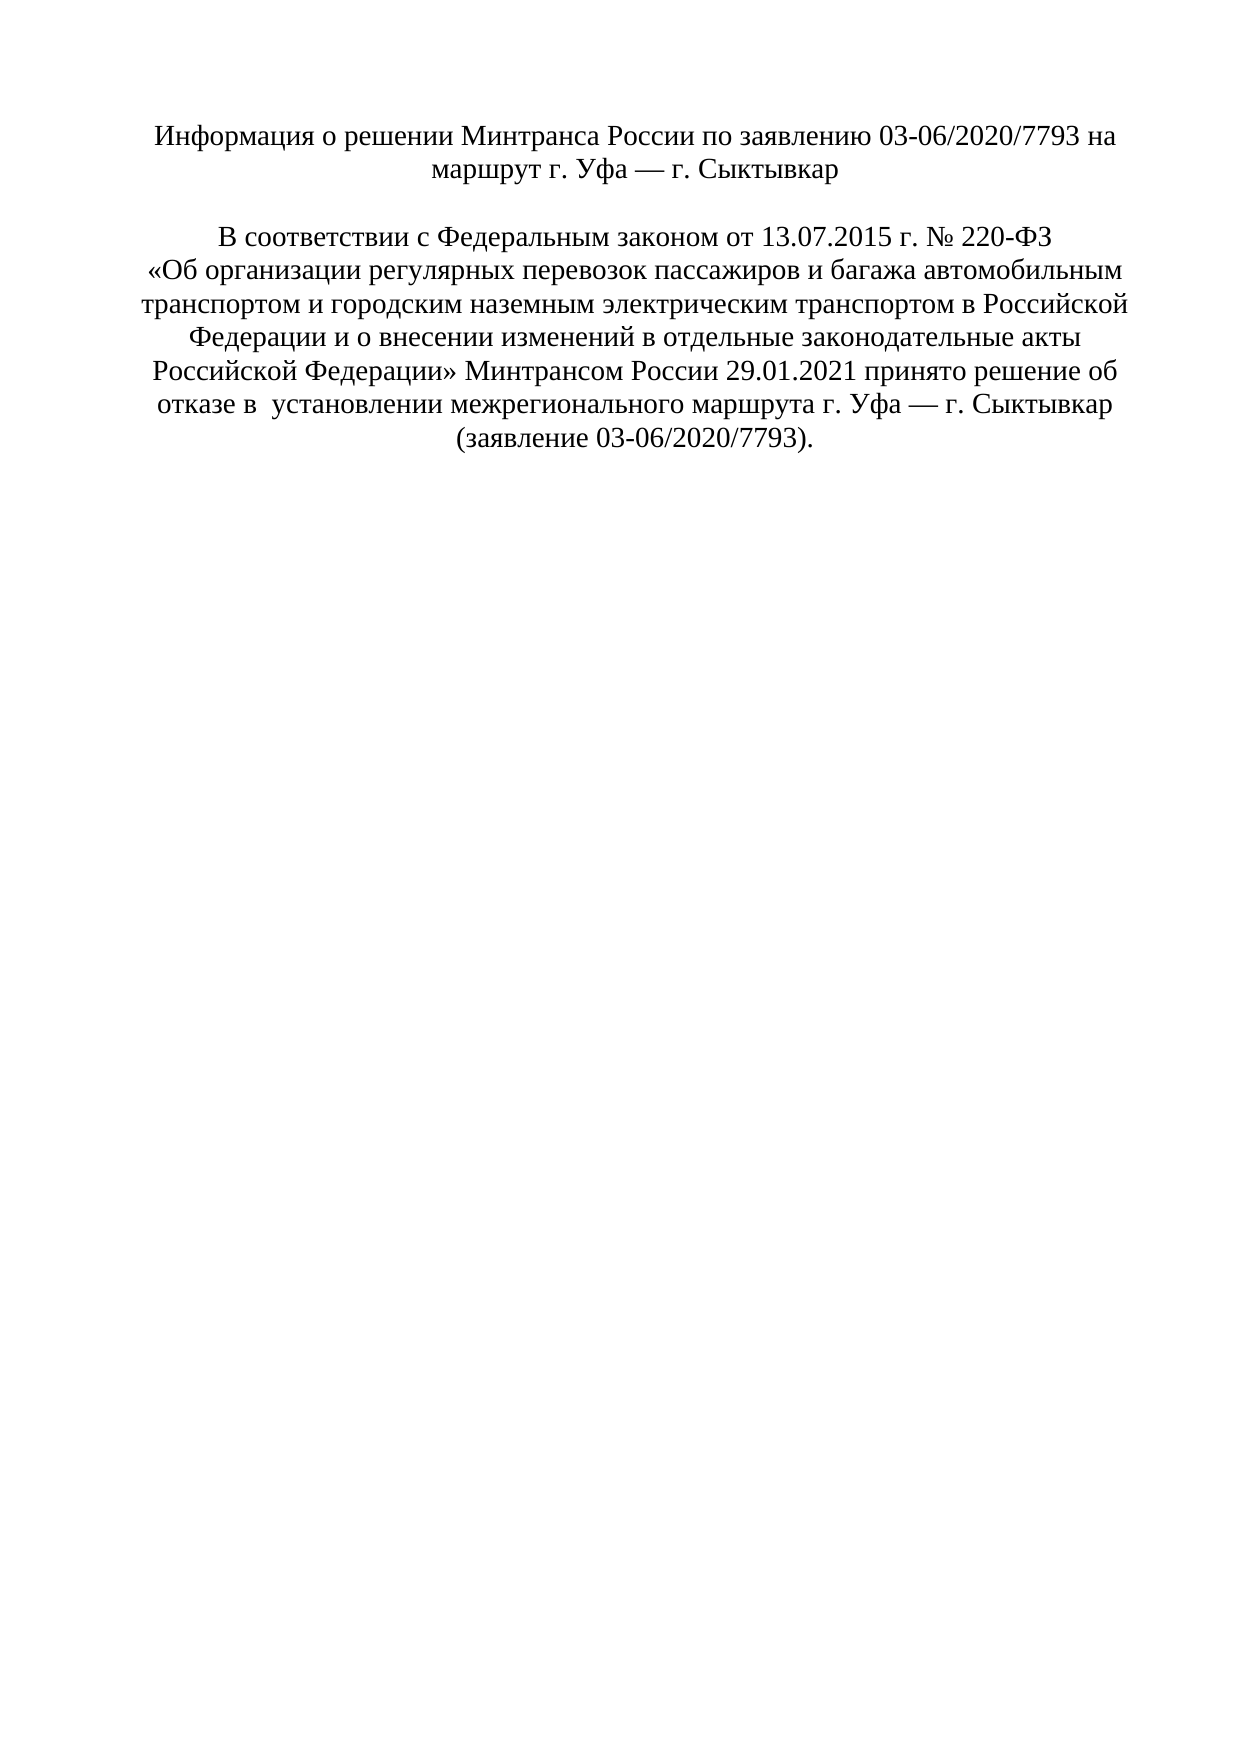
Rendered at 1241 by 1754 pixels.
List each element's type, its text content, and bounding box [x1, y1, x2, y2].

text Информация о решении Минтранса России по заявлению 03-06/2020/7793 на маршрут г. Уфа — г. Сыктывкар [118, 118, 1152, 185]
text В соответствии с Федеральным законом от 13.07.2015 г. № 220-ФЗ «Об организации регулярных перевозок пассажиров и багажа автомобильным транспортом и городским наземным электрическим транспортом в Российской Федерации и о внесении изменений в отдельные законодательные акты Российской Федерации» Минтрансом России 29.01.2021 принято решение об отказе в установлении межрегионального маршрута г. Уфа — г. Сыктывкар (заявление 03-06/2020/7793). [118, 219, 1152, 453]
